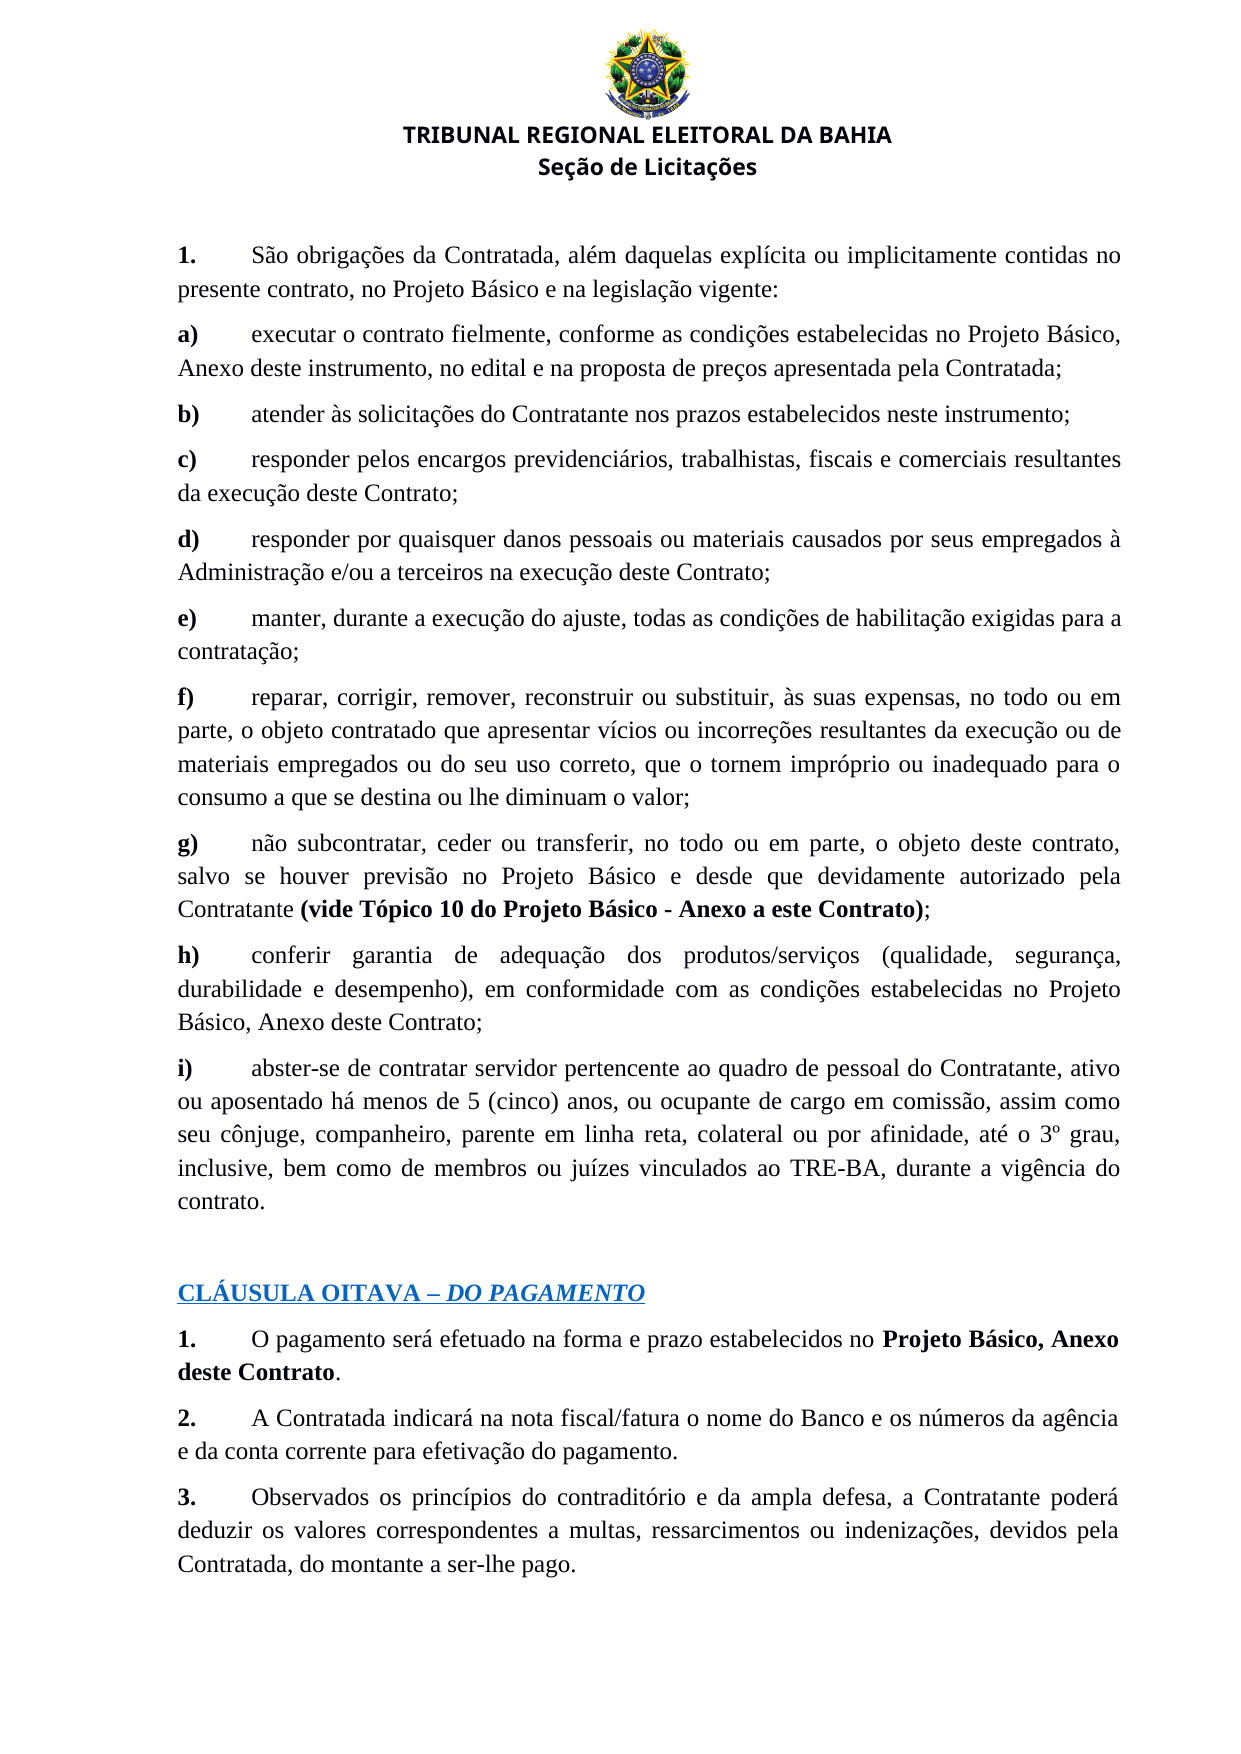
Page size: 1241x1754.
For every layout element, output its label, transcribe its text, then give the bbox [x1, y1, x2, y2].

list não subcontratar, ceder ou transferir, no todo ou em parte, o objeto deste contrato, salvo se houver previsão no Projeto Básico e desde que devidamente autorizado pela Contratante (vide Tópico 10 do Projeto Básico - Anexo a este Contrato); [177, 824, 1122, 924]
text 2. A Contratada indicará na nota fiscal/fatura o nome do Banco e os números da agência e da conta corrente para efetivação do pagamento. [177, 1399, 1119, 1466]
text CLÁUSULA OITAVA – DO PAGAMENTO [177, 1274, 1122, 1308]
text 3. Observados os princípios do contraditório e da ampla defesa, a Contratante poderá deduzir os valores correspondentes a multas, ressarcimentos ou indenizações, devidos pela Contratada, do montante a ser-lhe pago. [177, 1479, 1119, 1579]
list reparar, corrigir, remover, reconstruir ou substituir, às suas expensas, no todo ou em parte, o objeto contratado que apresentar vícios ou incorreções resultantes da execução ou de materiais empregados ou do seu uso correto, que o tornem impróprio ou inadequado para o consumo a que se destina ou lhe diminuam o valor; [177, 679, 1122, 812]
list manter, durante a execução do ajuste, todas as condições de habilitação exigidas para a contratação; [177, 599, 1122, 666]
list abster-se de contratar servidor pertencente ao quadro de pessoal do Contratante, ativo ou aposentado há menos de 5 (cinco) anos, ou ocupante de cargo em comissão, assim como seu cônjuge, companheiro, parente em linha reta, colateral ou por afinidade, até o 3º grau, inclusive, bem como de membros ou juízes vinculados ao TRE-BA, durante a vigência do contrato. [177, 1049, 1122, 1216]
text 1. São obrigações da Contratada, além daquelas explícita ou implicitamente contidas no presente contrato, no Projeto Básico e na legislação vigente: [177, 237, 1122, 304]
text 1. O pagamento será efetuado na forma e prazo estabelecidos no Projeto Básico, Anexo deste Contrato. [177, 1320, 1119, 1387]
list responder pelos encargos previdenciários, trabalhistas, fiscais e comerciais resultantes da execução deste Contrato; [177, 441, 1122, 508]
list responder por quaisquer danos pessoais ou materiais causados por seus empregados à Administração e/ou a terceiros na execução deste Contrato; [177, 520, 1122, 587]
list executar o contrato fielmente, conforme as condições estabelecidas no Projeto Básico, Anexo deste instrumento, no edital e na proposta de preços apresentada pela Contratada; [177, 316, 1122, 383]
list atender às solicitações do Contratante nos prazos estabelecidos neste instrumento; [177, 395, 1122, 429]
list conferir garantia de adequação dos produtos/serviços (qualidade, segurança, durabilidade e desempenho), em conformidade com as condições estabelecidas no Projeto Básico, Anexo deste Contrato; [177, 937, 1122, 1037]
